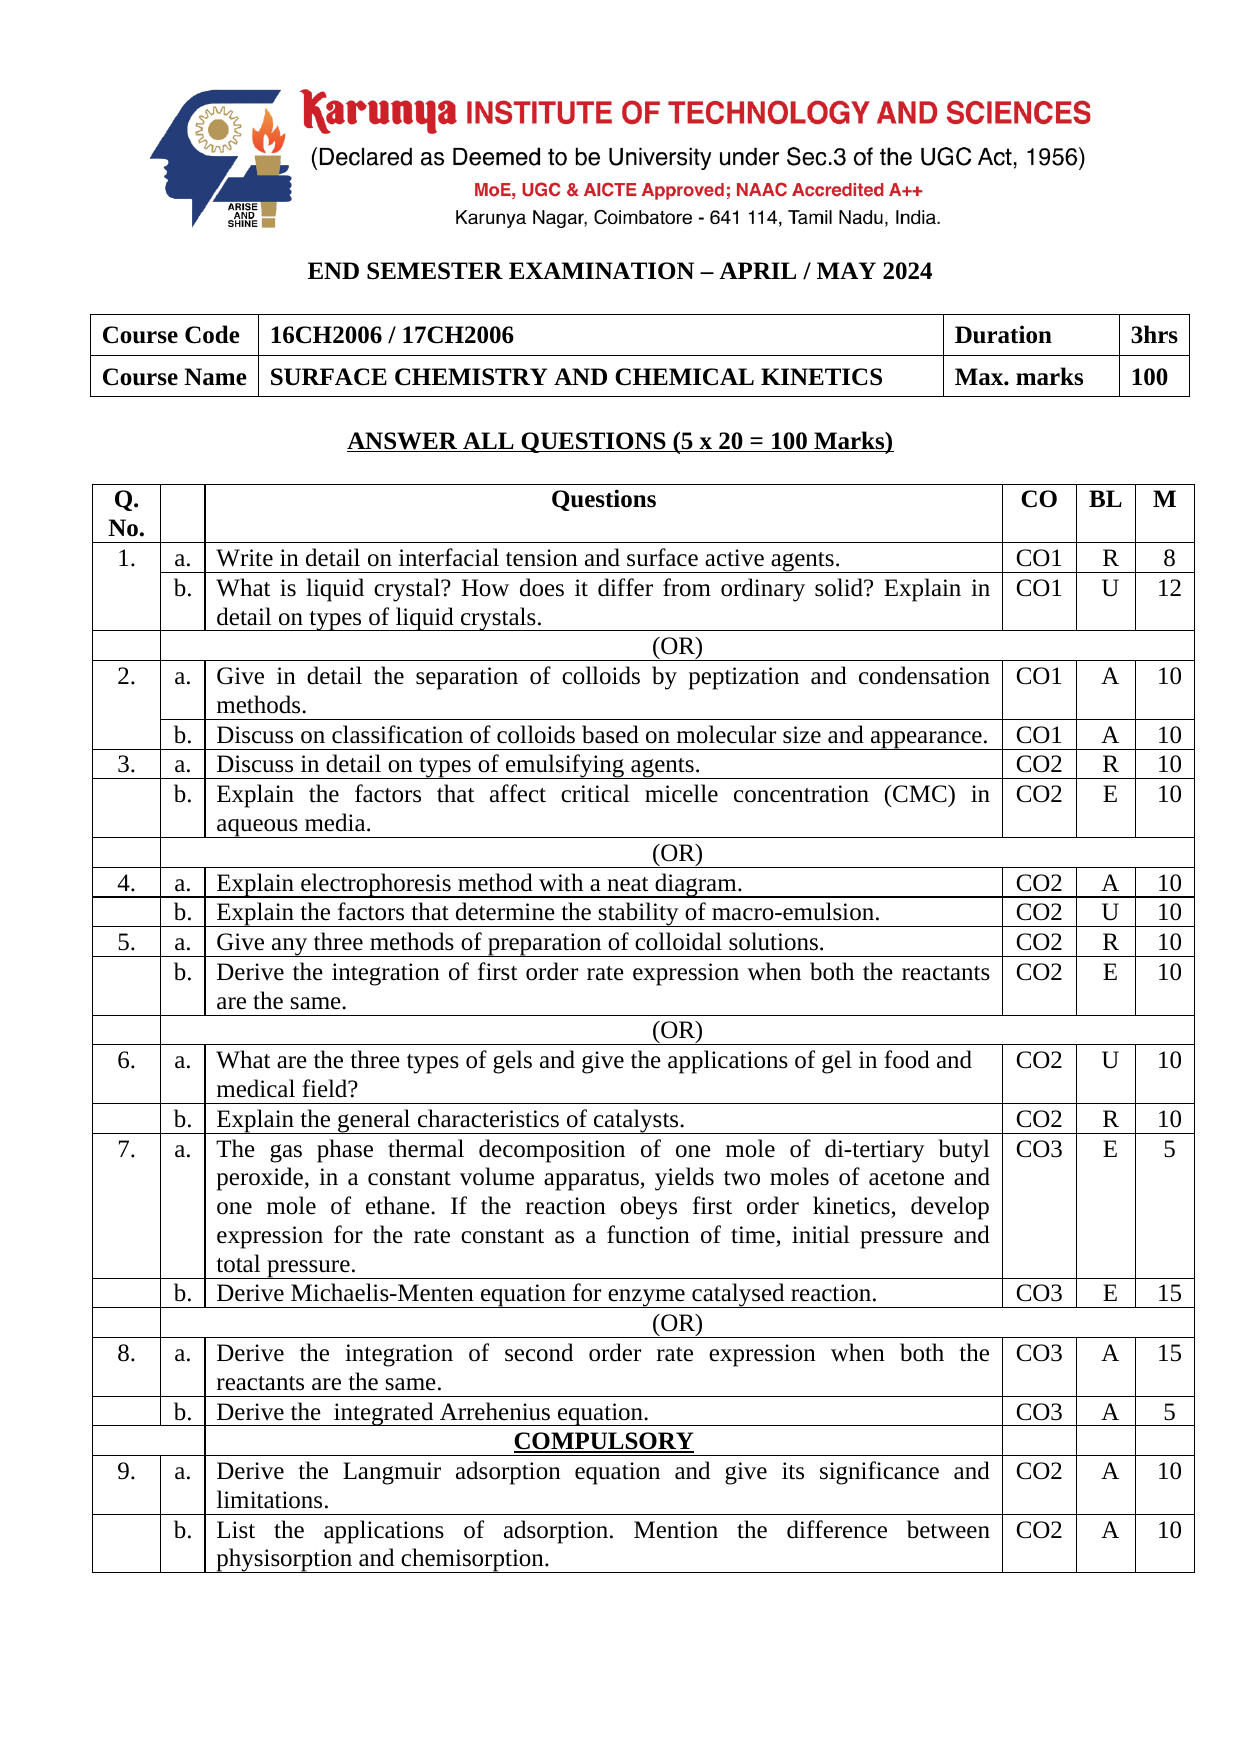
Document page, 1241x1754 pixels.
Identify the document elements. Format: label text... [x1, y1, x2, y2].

table_cell b. [161, 1279, 204, 1307]
table_cell A [1077, 1456, 1135, 1514]
table_cell 10 [1136, 1045, 1194, 1103]
table_cell 7. [93, 1134, 160, 1277]
table_cell 10 [1136, 750, 1194, 778]
table_cell A [1077, 661, 1135, 719]
table_cell CO3 [1003, 1279, 1076, 1307]
table_cell E [1077, 779, 1135, 837]
table_cell b. [161, 779, 204, 837]
table_cell Derive the integrated Arrehenius equation. [206, 1397, 1002, 1425]
table_cell Course Name [91, 356, 258, 396]
table_cell R [1077, 750, 1135, 778]
table_cell [93, 898, 160, 926]
table_cell 10 [1136, 868, 1194, 896]
table_cell 10 [1136, 779, 1194, 837]
table_cell 2. [93, 661, 160, 748]
table_cell [93, 1515, 160, 1572]
text END SEMESTER EXAMINATION – APRIL / MAY 2024 [90, 256, 1150, 285]
table_cell 15 [1136, 1338, 1194, 1396]
table_cell [93, 1426, 204, 1455]
table_cell Give any three methods of preparation of colloidal solutions. [206, 927, 1002, 956]
table_cell [93, 631, 160, 660]
table_cell (OR) [161, 631, 1194, 660]
table_cell 10 [1136, 661, 1194, 719]
table_cell [93, 1397, 160, 1425]
table_cell 4. [93, 868, 160, 896]
table_cell Explain the factors that determine the stability of macro-emulsion. [206, 898, 1002, 926]
table_cell (OR) [161, 1016, 1194, 1044]
table_cell 12 [1136, 573, 1194, 630]
table_cell [93, 1104, 160, 1133]
table_cell a. [161, 750, 204, 778]
table_cell b. [161, 573, 204, 630]
table_cell [93, 779, 160, 837]
table_cell a. [161, 927, 204, 956]
table_cell CO1 [1003, 573, 1076, 630]
table_header Course Code [91, 315, 258, 355]
table_cell CO2 [1003, 927, 1076, 956]
table_cell R [1077, 543, 1135, 572]
table_cell b. [161, 1515, 204, 1572]
table_cell SURFACE CHEMISTRY AND CHEMICAL KINETICS [259, 356, 943, 396]
table_cell a. [161, 543, 204, 572]
table_cell A [1077, 868, 1135, 896]
table_cell What is liquid crystal? How does it differ from ordinary solid? Explain in detail on types of liquid crystals. [206, 573, 1002, 630]
table_cell CO2 [1003, 868, 1076, 896]
table_cell CO3 [1003, 1397, 1076, 1425]
table_cell 5. [93, 927, 160, 956]
table_cell A [1077, 1397, 1135, 1425]
table_cell Explain electrophoresis method with a neat diagram. [206, 868, 1002, 896]
table_cell 15 [1136, 1279, 1194, 1307]
table_cell E [1077, 1134, 1135, 1277]
table_cell CO1 [1003, 720, 1076, 748]
table_cell b. [161, 957, 204, 1014]
table_cell a. [161, 868, 204, 896]
table_cell 5 [1136, 1134, 1194, 1277]
table_cell b. [161, 898, 204, 926]
table_cell List the applications of adsorption. Mention the difference between physisorption and chemisorption. [206, 1515, 1002, 1572]
table_cell Explain the factors that affect critical micelle concentration (CMC) in aqueous media. [206, 779, 1002, 837]
table_cell A [1077, 1515, 1135, 1572]
table_cell Explain the general characteristics of catalysts. [206, 1104, 1002, 1133]
table_cell U [1077, 898, 1135, 926]
table_header Q. No. [93, 485, 160, 542]
table_cell [93, 838, 160, 867]
table_cell 10 [1136, 1456, 1194, 1514]
table_cell [1136, 1426, 1194, 1455]
table_cell 10 [1136, 1104, 1194, 1133]
table_cell E [1077, 957, 1135, 1014]
table_cell 10 [1136, 720, 1194, 748]
table_cell CO2 [1003, 1456, 1076, 1514]
table_header M [1136, 485, 1194, 542]
table_cell Derive Michaelis-Menten equation for enzyme catalysed reaction. [206, 1279, 1002, 1307]
table_cell The gas phase thermal decomposition of one mole of di-tertiary butyl peroxide, in a constant volume apparatus, yields two moles of acetone and one mole of ethane. If the reaction obeys first order kinetics, develop expression for the rate constant as a function of time, initial pressure and total pressure. [206, 1134, 1002, 1277]
table_cell U [1077, 1045, 1135, 1103]
table_cell What are the three types of gels and give the applications of gel in food and medical field? [206, 1045, 1002, 1103]
table_cell a. [161, 1338, 204, 1396]
table_header 3hrs [1120, 315, 1189, 355]
table_cell (OR) [161, 1308, 1194, 1337]
table_cell Give in detail the separation of colloids by peptization and condensation methods. [206, 661, 1002, 719]
table_cell Max. marks [944, 356, 1119, 396]
table_cell a. [161, 1456, 204, 1514]
table_cell CO3 [1003, 1338, 1076, 1396]
table_header 16CH2006 / 17CH2006 [259, 315, 943, 355]
table_cell [1077, 1426, 1135, 1455]
table_cell b. [161, 720, 204, 748]
table_header BL [1077, 485, 1135, 542]
table_cell a. [161, 1134, 204, 1277]
table_cell [93, 1308, 160, 1337]
table_cell 5 [1136, 1397, 1194, 1425]
table_header [161, 485, 204, 542]
table_cell CO2 [1003, 898, 1076, 926]
table_cell A [1077, 1338, 1135, 1396]
table_cell U [1077, 573, 1135, 630]
table_cell 3. [93, 750, 160, 778]
table_cell A [1077, 720, 1135, 748]
table_cell CO1 [1003, 543, 1076, 572]
table_cell R [1077, 1104, 1135, 1133]
table_cell R [1077, 927, 1135, 956]
table_cell a. [161, 661, 204, 719]
table_cell 10 [1136, 1515, 1194, 1572]
table_cell Derive the Langmuir adsorption equation and give its significance and limitations. [206, 1456, 1002, 1514]
table_cell COMPULSORY [206, 1426, 1002, 1455]
table_cell a. [161, 1045, 204, 1103]
table_cell 9. [93, 1456, 160, 1514]
table_cell 8. [93, 1338, 160, 1396]
table_cell E [1077, 1279, 1135, 1307]
table_cell CO3 [1003, 1134, 1076, 1277]
table_cell CO2 [1003, 779, 1076, 837]
table_cell [1003, 1426, 1076, 1455]
table_cell CO2 [1003, 1515, 1076, 1572]
table_cell Derive the integration of second order rate expression when both the reactants are the same. [206, 1338, 1002, 1396]
table_header Questions [206, 485, 1002, 542]
table_header Duration [944, 315, 1119, 355]
table_cell Derive the integration of first order rate expression when both the reactants are the same. [206, 957, 1002, 1014]
table_cell 10 [1136, 957, 1194, 1014]
table_header CO [1003, 485, 1076, 542]
table_cell 10 [1136, 927, 1194, 956]
table_cell CO2 [1003, 750, 1076, 778]
table_cell 1. [93, 543, 160, 630]
table_cell [93, 957, 160, 1014]
table_cell Write in detail on interfacial tension and surface active agents. [206, 543, 1002, 572]
table_cell CO2 [1003, 1045, 1076, 1103]
text ANSWER ALL QUESTIONS (5 x 20 = 100 Marks) [90, 426, 1150, 455]
table_cell [93, 1279, 160, 1307]
table_cell 10 [1136, 898, 1194, 926]
table_cell 6. [93, 1045, 160, 1103]
table_cell Discuss on classification of colloids based on molecular size and appearance. [206, 720, 1002, 748]
table_cell 100 [1120, 356, 1189, 396]
table_cell Discuss in detail on types of emulsifying agents. [206, 750, 1002, 778]
table_cell b. [161, 1397, 204, 1425]
table_cell CO1 [1003, 661, 1076, 719]
table_cell 8 [1136, 543, 1194, 572]
table_cell (OR) [161, 838, 1194, 867]
picture [149, 89, 1091, 228]
table_cell CO2 [1003, 1104, 1076, 1133]
table_cell [93, 1016, 160, 1044]
table_cell b. [161, 1104, 204, 1133]
table_cell CO2 [1003, 957, 1076, 1014]
